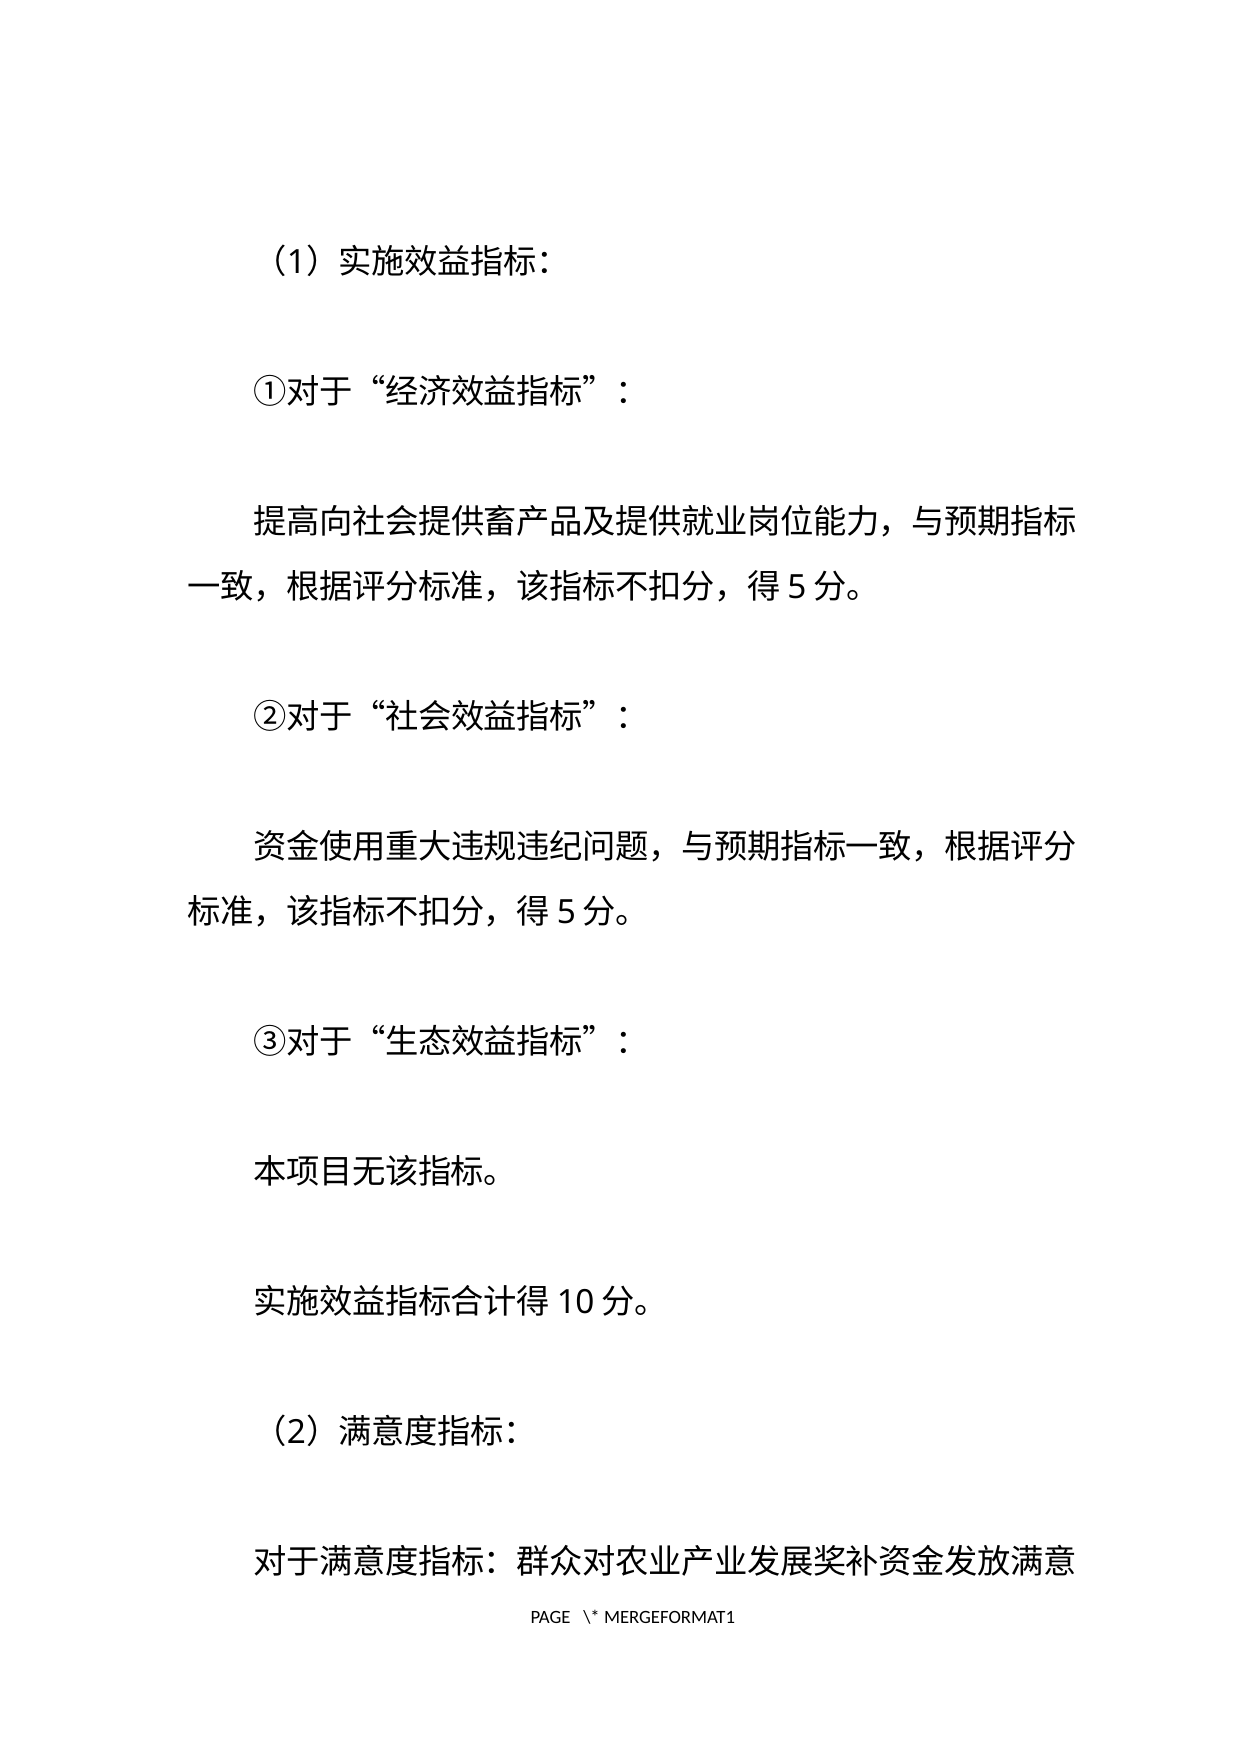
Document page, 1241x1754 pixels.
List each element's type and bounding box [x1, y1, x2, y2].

text [187, 162, 1078, 1592]
